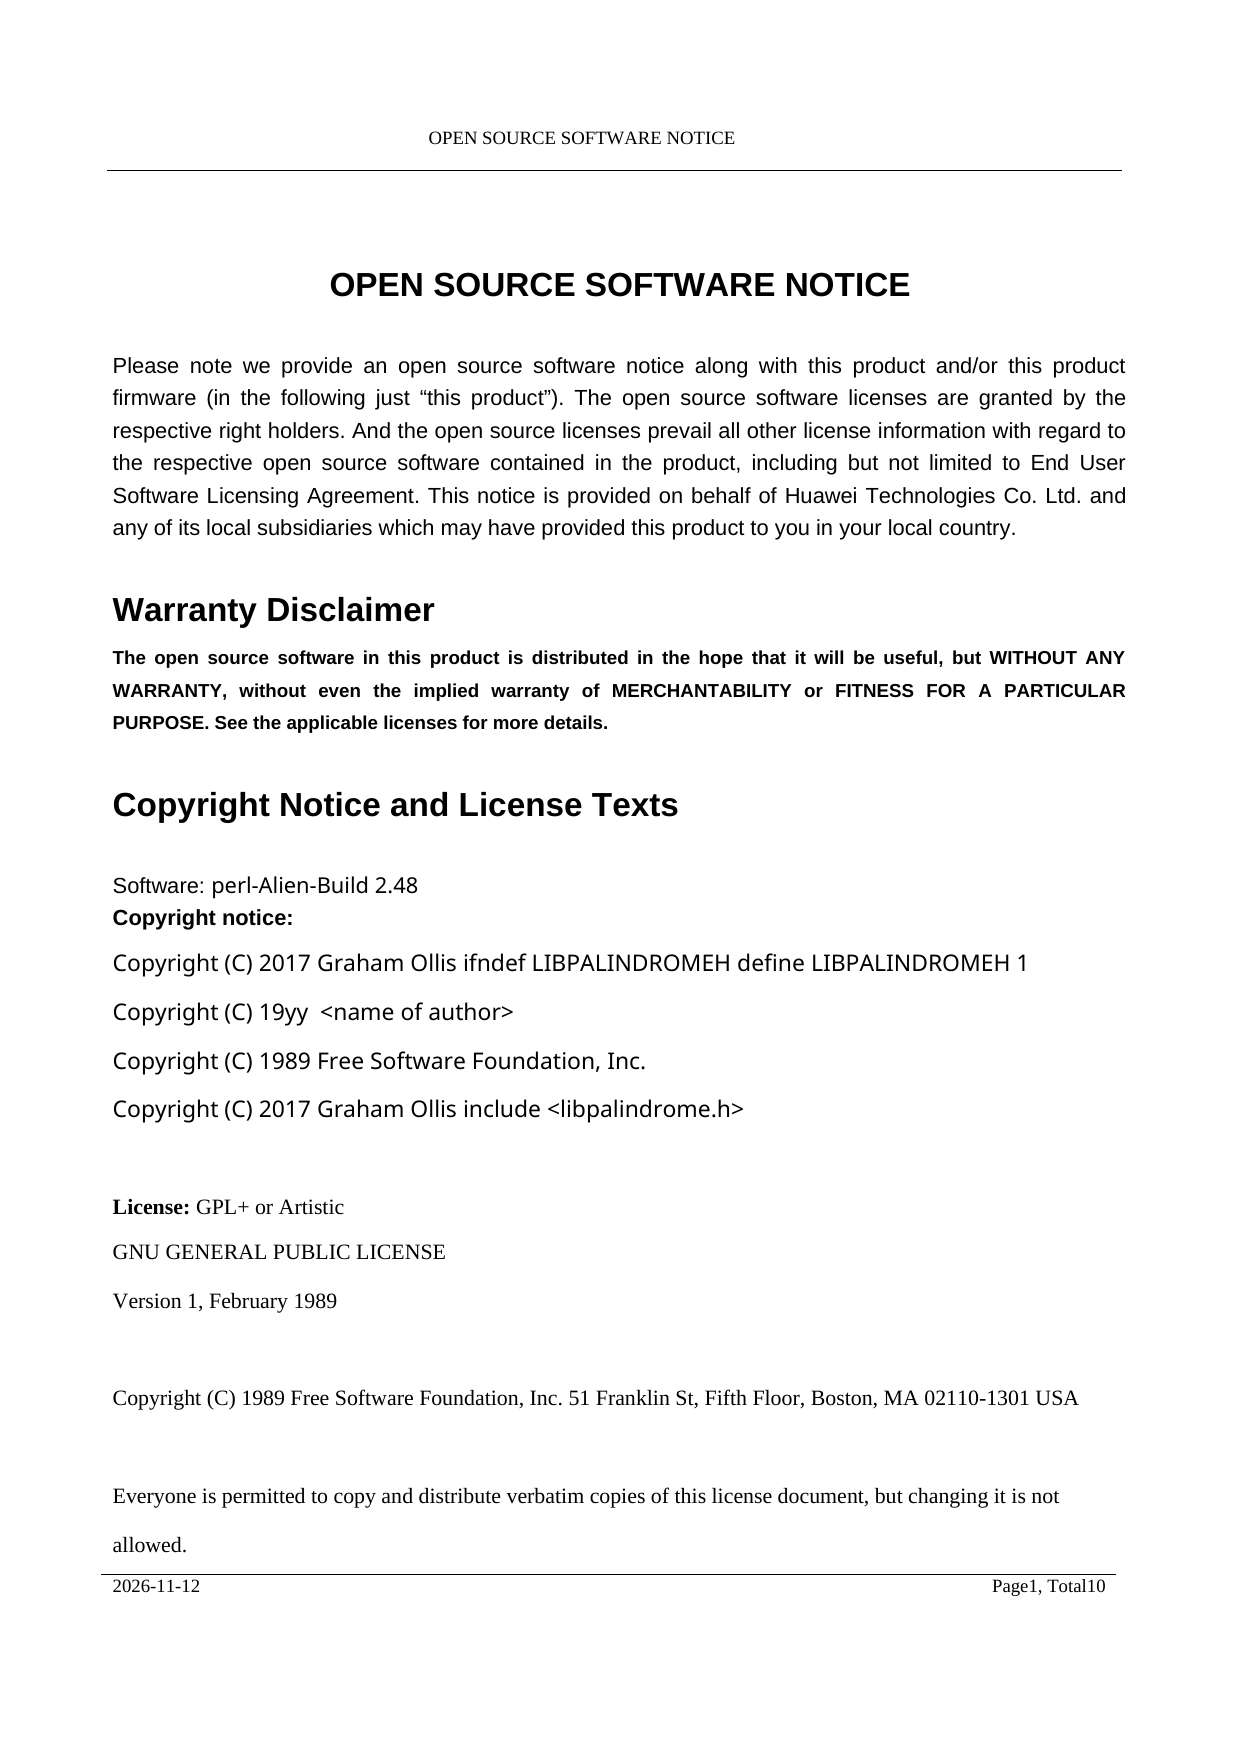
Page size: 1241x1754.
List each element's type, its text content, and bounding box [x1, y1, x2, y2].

text The open source software in this product is distributed in the hope that it will be useful, but WITHOUT ANY WARRANTY, without even the implied warranty of MERCHANTABILITY or FITNESS FOR A PARTICULAR PURPOSE. See the applicable licenses for more details. [112, 641, 1128, 739]
text OPEN SOURCE SOFTWARE NOTICE [112, 251, 1128, 316]
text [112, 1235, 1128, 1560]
text Please note we provide an open source software notice along with this product and/or this product firmware (in the following just “this product”). The open source software licenses are granted by the respective right holders. And the open source licenses prevail all other license information with regard to the respective open source software contained in the product, including but not limited to End User Software Licensing Agreement. This notice is provided on behalf of Huawei Technologies Co. Ltd. and any of its local subsidiaries which may have provided this product to you in your local country. [112, 349, 1128, 544]
text Software: perl-Alien-Build 2.48 [112, 869, 1128, 901]
text Copyright Notice and License Texts [112, 771, 1128, 836]
text Copyright (C) 2017 Graham Ollis ifndef LIBPALINDROMEH define LIBPALINDROMEH 1 Copyright (C) 19yy <name of author> Copyright (C) 1989 Free Software Foundation, Inc. Copyright (C) 2017 Graham Ollis include <libpalindrome.h> [112, 947, 1128, 1174]
text License: GPL+ or Artistic [112, 1190, 1128, 1223]
text Copyright notice: [112, 901, 1128, 934]
text Warranty Disclaimer [112, 576, 1128, 641]
